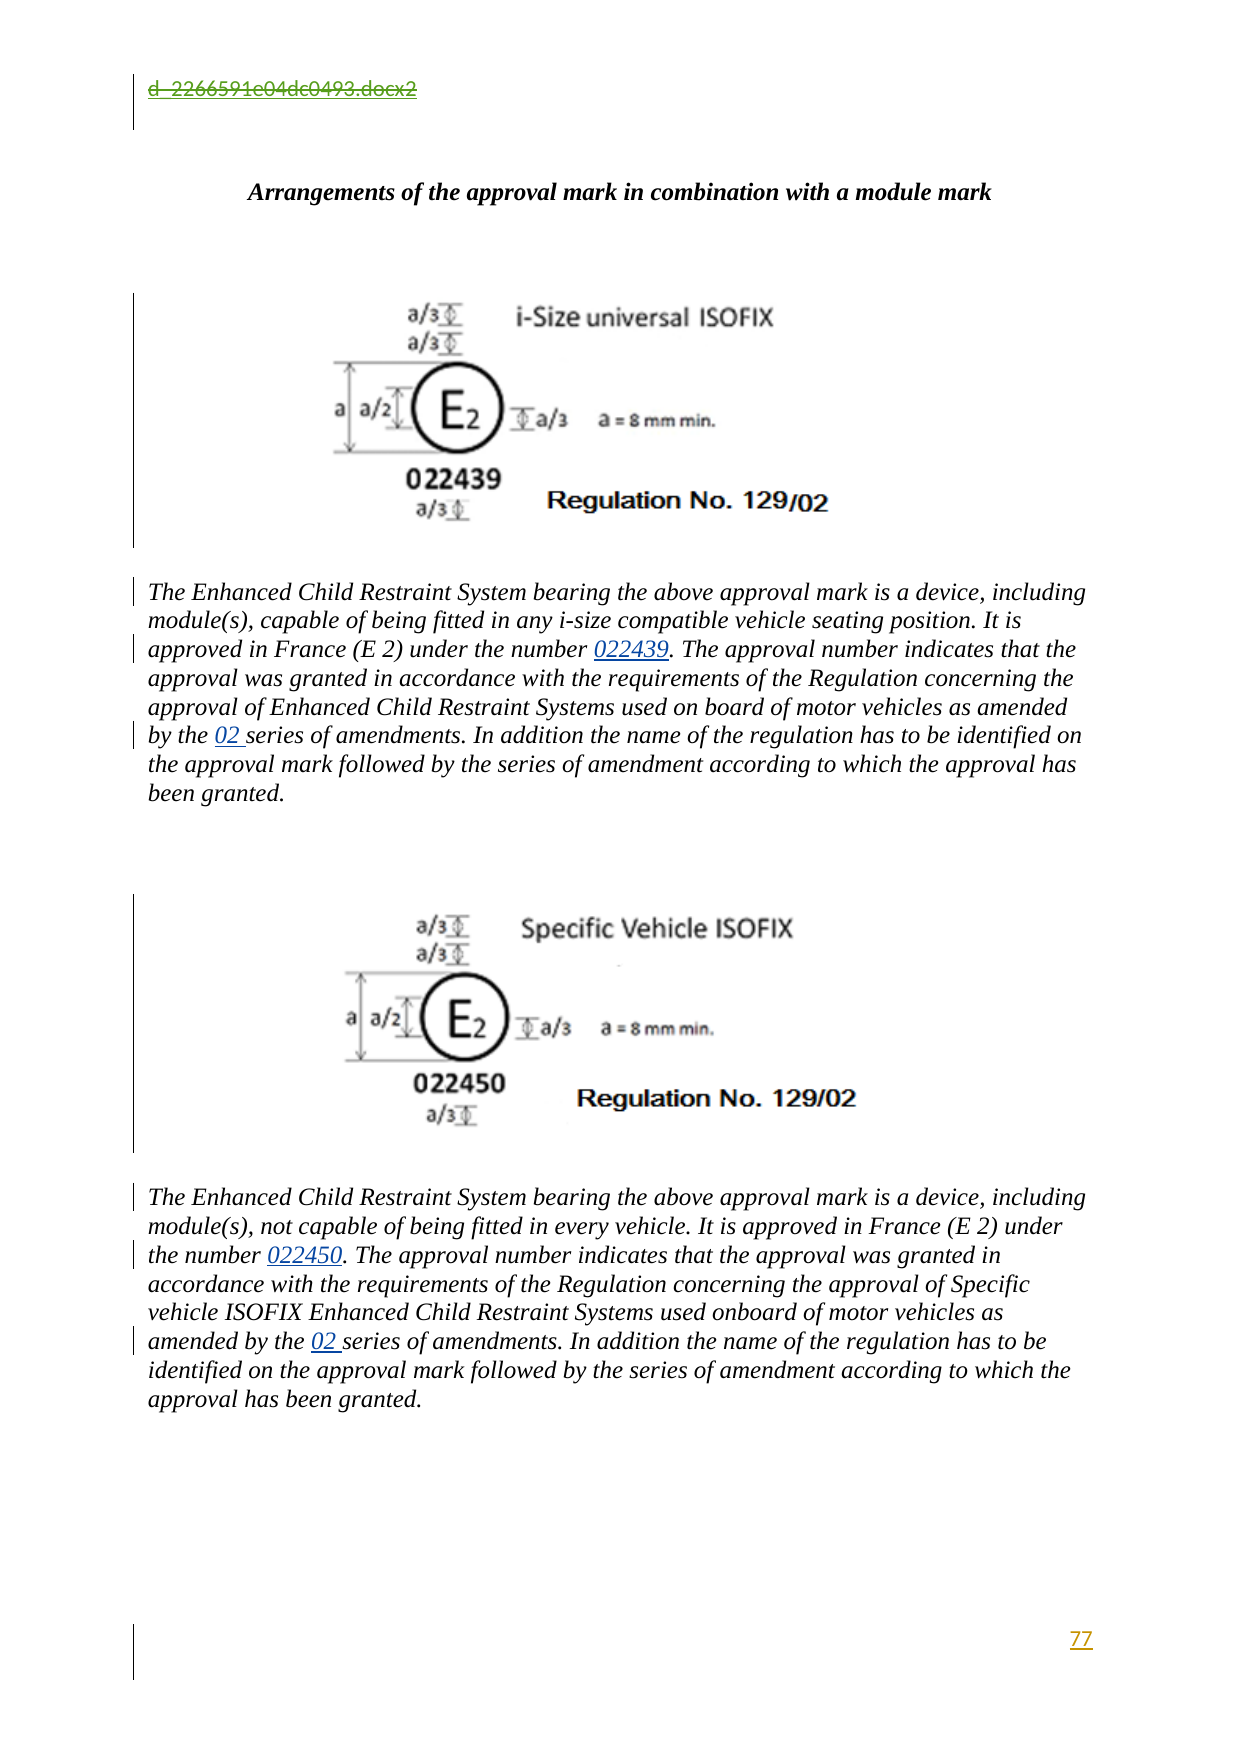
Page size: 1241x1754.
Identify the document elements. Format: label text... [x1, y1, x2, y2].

text The Enhanced Child Restraint System bearing the above approval mark is a device, including module(s), capable of being fitted in any i-size compatible vehicle seating position. It is approved in France (E 2) under the number . The approval number indicates that the approval was granted in accordance with the requirements of the Regulation concerning the approval of Enhanced Child Restraint Systems used on board of motor vehicles as amended by the series of amendments. In addition the name of the regulation has to be identified on the approval mark followed by the series of amendment according to which the approval has been granted. [148, 577, 1092, 807]
text Arrangements of the approval mark in combination with a module mark [148, 177, 1092, 206]
picture [327, 292, 913, 548]
picture [329, 893, 911, 1154]
text The Enhanced Child Restraint System bearing the above approval mark is a device, including module(s), not capable of being fitted in every vehicle. It is approved in France (E 2) under the number . The approval number indicates that the approval was granted in accordance with the requirements of the Regulation concerning the approval of Specific vehicle ISOFIX Enhanced Child Restraint Systems used onboard of motor vehicles as amended by the series of amendments. In addition the name of the regulation has to be identified on the approval mark followed by the series of amendment according to which the approval has been granted. [148, 1182, 1092, 1412]
